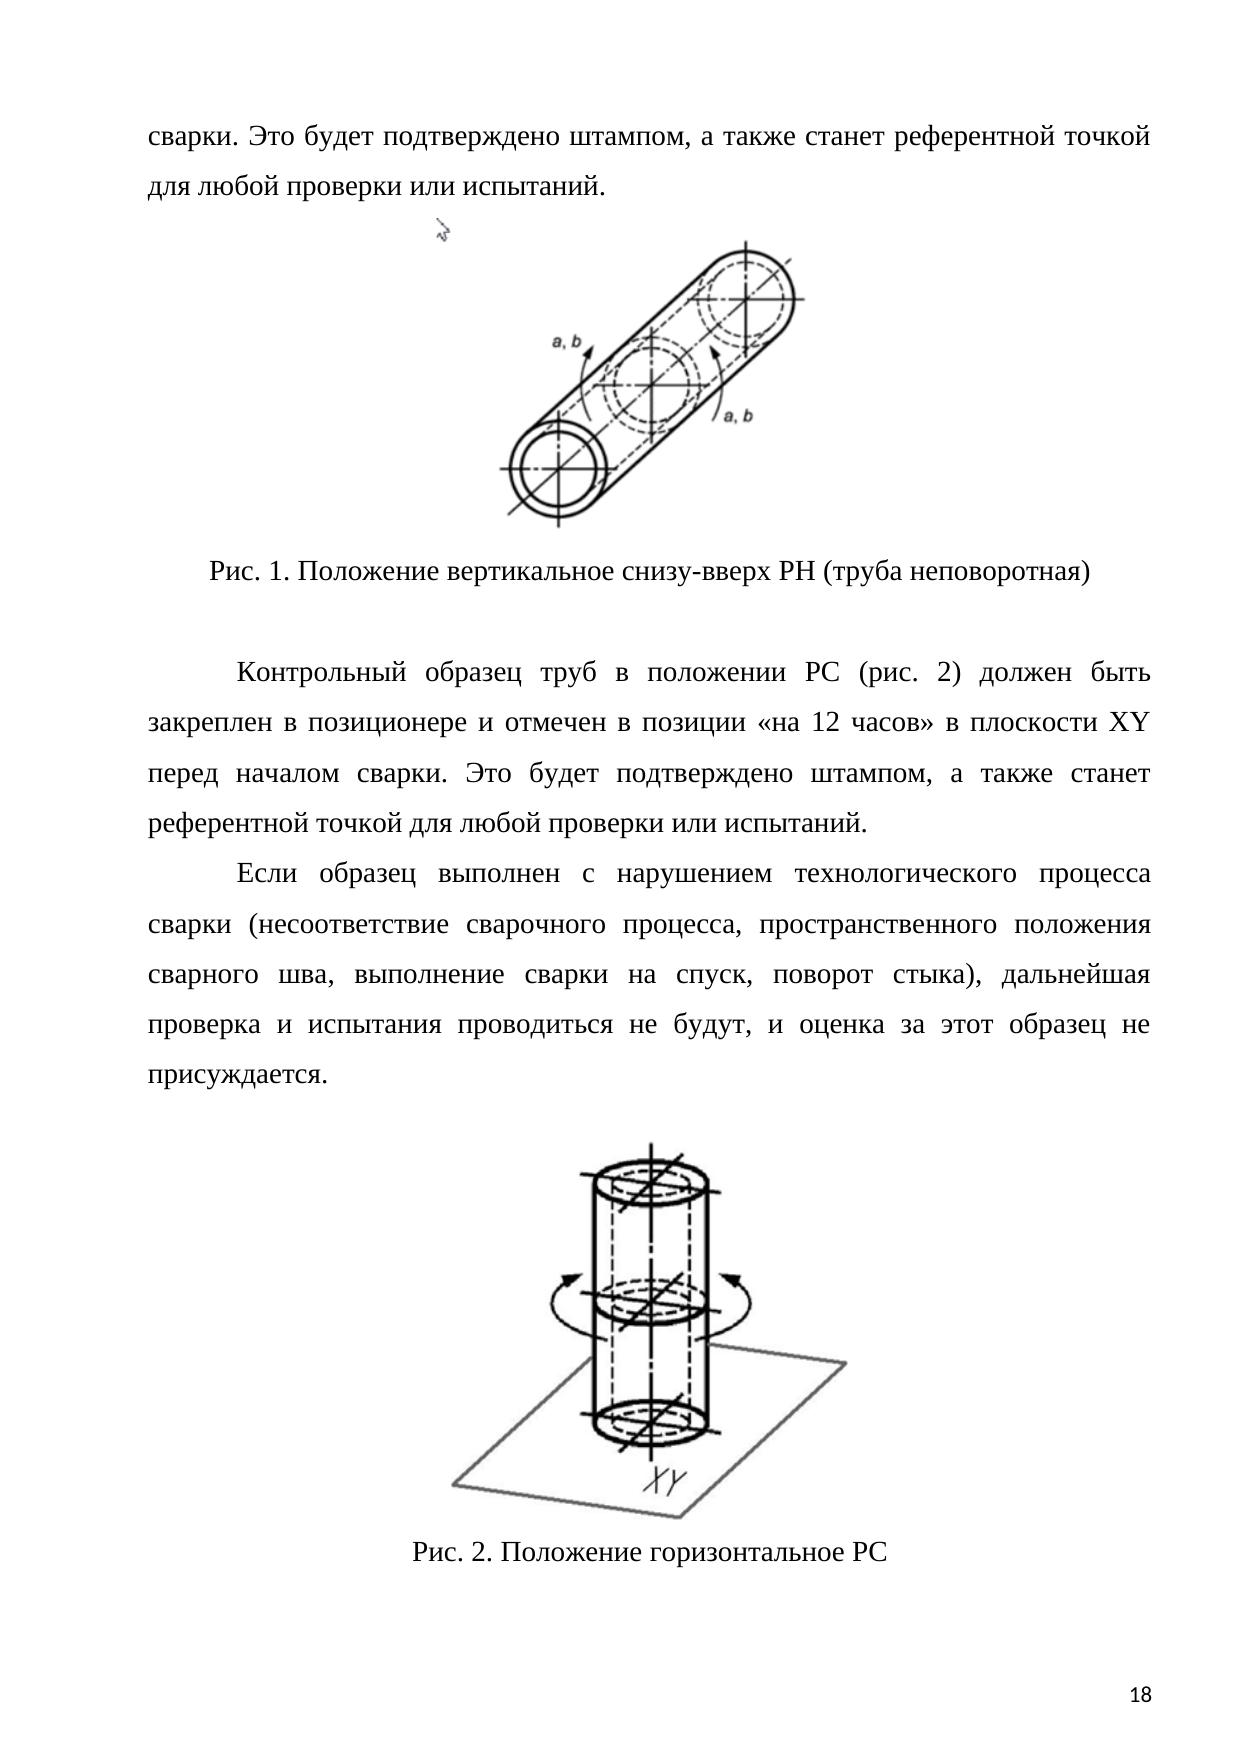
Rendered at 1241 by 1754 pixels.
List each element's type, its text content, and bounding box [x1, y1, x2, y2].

text Контрольный образец труб в положении РС (рис. 2) должен быть закреплен в позиционере и отмечен в позиции «на 12 часов» в плоскости XY перед началом сварки. Это будет подтверждено штампом, а также станет референтной точкой для любой проверки или испытаний. [148, 654, 1152, 839]
picture [450, 1107, 849, 1521]
picture [436, 218, 863, 540]
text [148, 118, 1152, 202]
text Рис. 1. Положение вертикальное снизу-вверх РН (труба неповоротная) [148, 553, 1152, 587]
text Если образец выполнен с нарушением технологического процесса сварки (несоответствие сварочного процесса, пространственного положения сварного шва, выполнение сварки на спуск, поворот стыка), дальнейшая проверка и испытания проводиться не будут, и оценка за этот образец не присуждается. [148, 855, 1152, 1090]
text Рис. 2. Положение горизонтальное PC [148, 1534, 1152, 1568]
